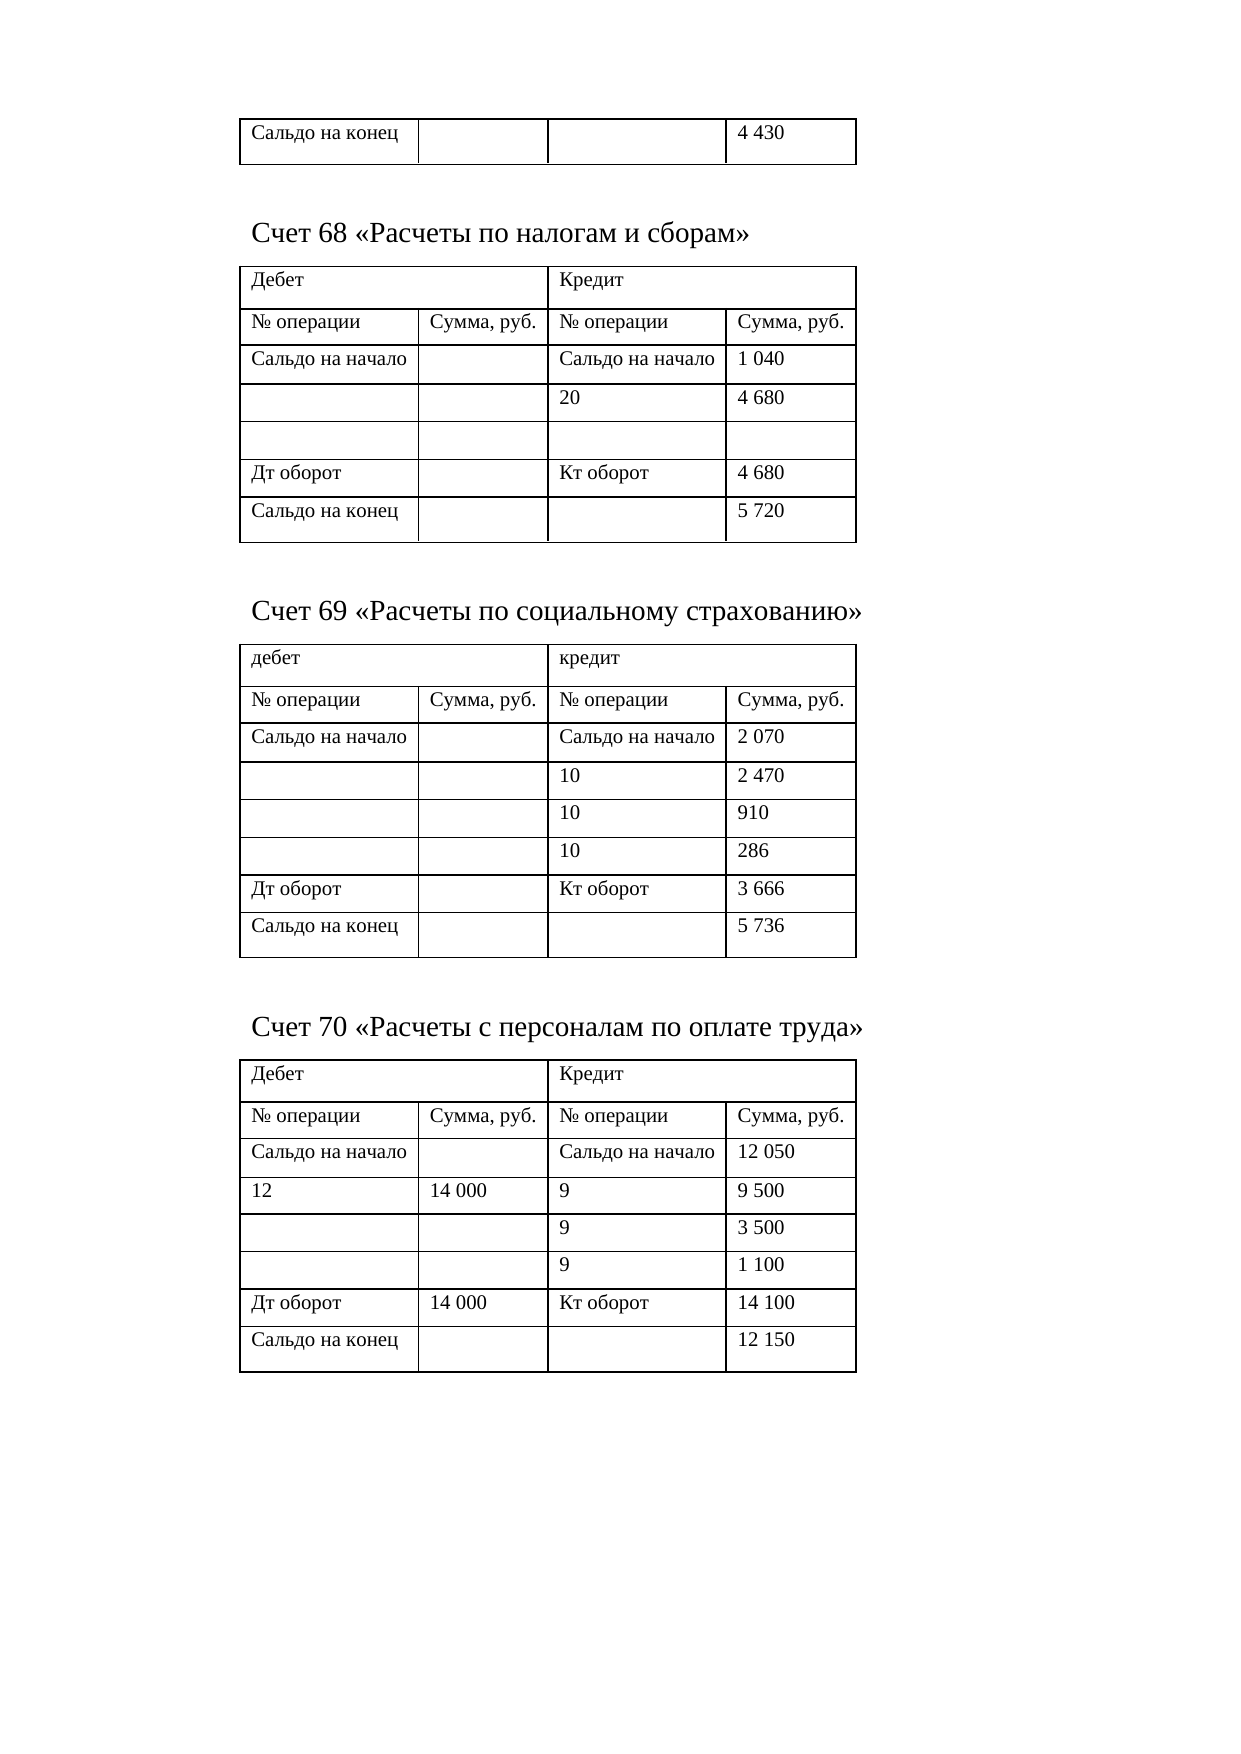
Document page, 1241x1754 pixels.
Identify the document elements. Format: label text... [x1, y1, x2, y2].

table_cell 3 666 [727, 876, 855, 912]
table_cell 5 720 [727, 498, 855, 541]
text Счет 68 «Расчеты по налогам и сборам» [177, 215, 1152, 249]
table_cell Сальдо на конец [241, 913, 418, 957]
table_cell № операции [549, 310, 725, 344]
table_cell [419, 346, 547, 383]
table_cell 286 [727, 838, 855, 874]
table_cell [241, 838, 418, 874]
table_cell Сальдо на начало [241, 1139, 418, 1177]
table_cell [549, 120, 725, 163]
table_header дебет [241, 645, 547, 686]
table_cell 10 [549, 763, 725, 799]
table_cell [241, 385, 418, 421]
table_header Кредит [549, 267, 855, 308]
table_cell [419, 1327, 547, 1371]
table_cell [549, 498, 725, 541]
table_cell 12 [241, 1178, 418, 1213]
table_cell 4 680 [727, 385, 855, 421]
table_cell [549, 422, 725, 458]
table_cell Дт оборот [241, 876, 418, 912]
table_cell Сумма, руб. [419, 687, 547, 722]
table_cell 2 470 [727, 763, 855, 799]
table_cell 9 500 [727, 1178, 855, 1213]
table_cell Сальдо на конец [241, 498, 418, 541]
table_cell 5 736 [727, 913, 855, 957]
table_cell [549, 1327, 725, 1371]
table_cell [419, 724, 547, 761]
table_cell [241, 1252, 418, 1288]
table_cell Сальдо на начало [241, 346, 418, 383]
table_cell [419, 763, 547, 799]
table_cell [241, 763, 418, 799]
table_cell [419, 498, 547, 541]
table_cell Сальдо на начало [549, 724, 725, 761]
table_cell 14 100 [727, 1290, 855, 1326]
table_cell 10 [549, 838, 725, 874]
table_cell Сальдо на начало [549, 346, 725, 383]
table_cell [419, 385, 547, 421]
text Счет 70 «Расчеты с персоналам по оплате труда» [177, 1009, 1152, 1042]
table_cell 4 430 [727, 120, 855, 163]
table_cell 14 000 [419, 1178, 547, 1213]
table_cell 9 [549, 1252, 725, 1288]
table_cell Сальдо на конец [241, 1327, 418, 1371]
table_cell [419, 422, 547, 458]
table_cell 9 [549, 1215, 725, 1251]
table_cell Сумма, руб. [727, 687, 855, 722]
table_cell № операции [241, 310, 418, 344]
table_cell 910 [727, 800, 855, 836]
table_cell [419, 838, 547, 874]
table_cell Сумма, руб. [419, 1103, 547, 1138]
table_cell Кт оборот [549, 1290, 725, 1326]
table_cell [549, 913, 725, 957]
table_cell 2 070 [727, 724, 855, 761]
table_cell [419, 800, 547, 836]
table_cell Кт оборот [549, 876, 725, 912]
table_cell Сумма, руб. [727, 310, 855, 344]
table_cell 9 [549, 1178, 725, 1213]
table_cell Сальдо на начало [241, 724, 418, 761]
table_cell [419, 913, 547, 957]
table_cell Сальдо на конец [241, 120, 418, 163]
table_cell № операции [241, 687, 418, 722]
table_cell [241, 800, 418, 836]
table_cell 1 040 [727, 346, 855, 383]
table_header кредит [549, 645, 855, 686]
table_cell [419, 120, 547, 163]
table_header Кредит [549, 1061, 855, 1101]
table_cell [419, 1139, 547, 1177]
table_cell № операции [549, 687, 725, 722]
table_cell Дт оборот [241, 1290, 418, 1326]
table_cell Дт оборот [241, 460, 418, 496]
text Счет 69 «Расчеты по социальному страхованию» [177, 593, 1152, 627]
table_cell [241, 422, 418, 458]
table_cell 14 000 [419, 1290, 547, 1326]
table_cell [419, 1252, 547, 1288]
table_cell 12 050 [727, 1139, 855, 1177]
table_cell 4 680 [727, 460, 855, 496]
table_header Дебет [241, 267, 547, 308]
table_cell 1 100 [727, 1252, 855, 1288]
table_cell № операции [241, 1103, 418, 1138]
table_cell 10 [549, 800, 725, 836]
table_cell [419, 1215, 547, 1251]
table_cell 20 [549, 385, 725, 421]
table_cell Сумма, руб. [419, 310, 547, 344]
table_cell 3 500 [727, 1215, 855, 1251]
table_cell Сумма, руб. [727, 1103, 855, 1138]
table_cell [241, 1215, 418, 1251]
table_header Дебет [241, 1061, 547, 1101]
table_cell 12 150 [727, 1327, 855, 1371]
table_cell [727, 422, 855, 458]
table_cell Кт оборот [549, 460, 725, 496]
table_cell Сальдо на начало [549, 1139, 725, 1177]
table_cell № операции [549, 1103, 725, 1138]
table_cell [419, 876, 547, 912]
table_cell [419, 460, 547, 496]
